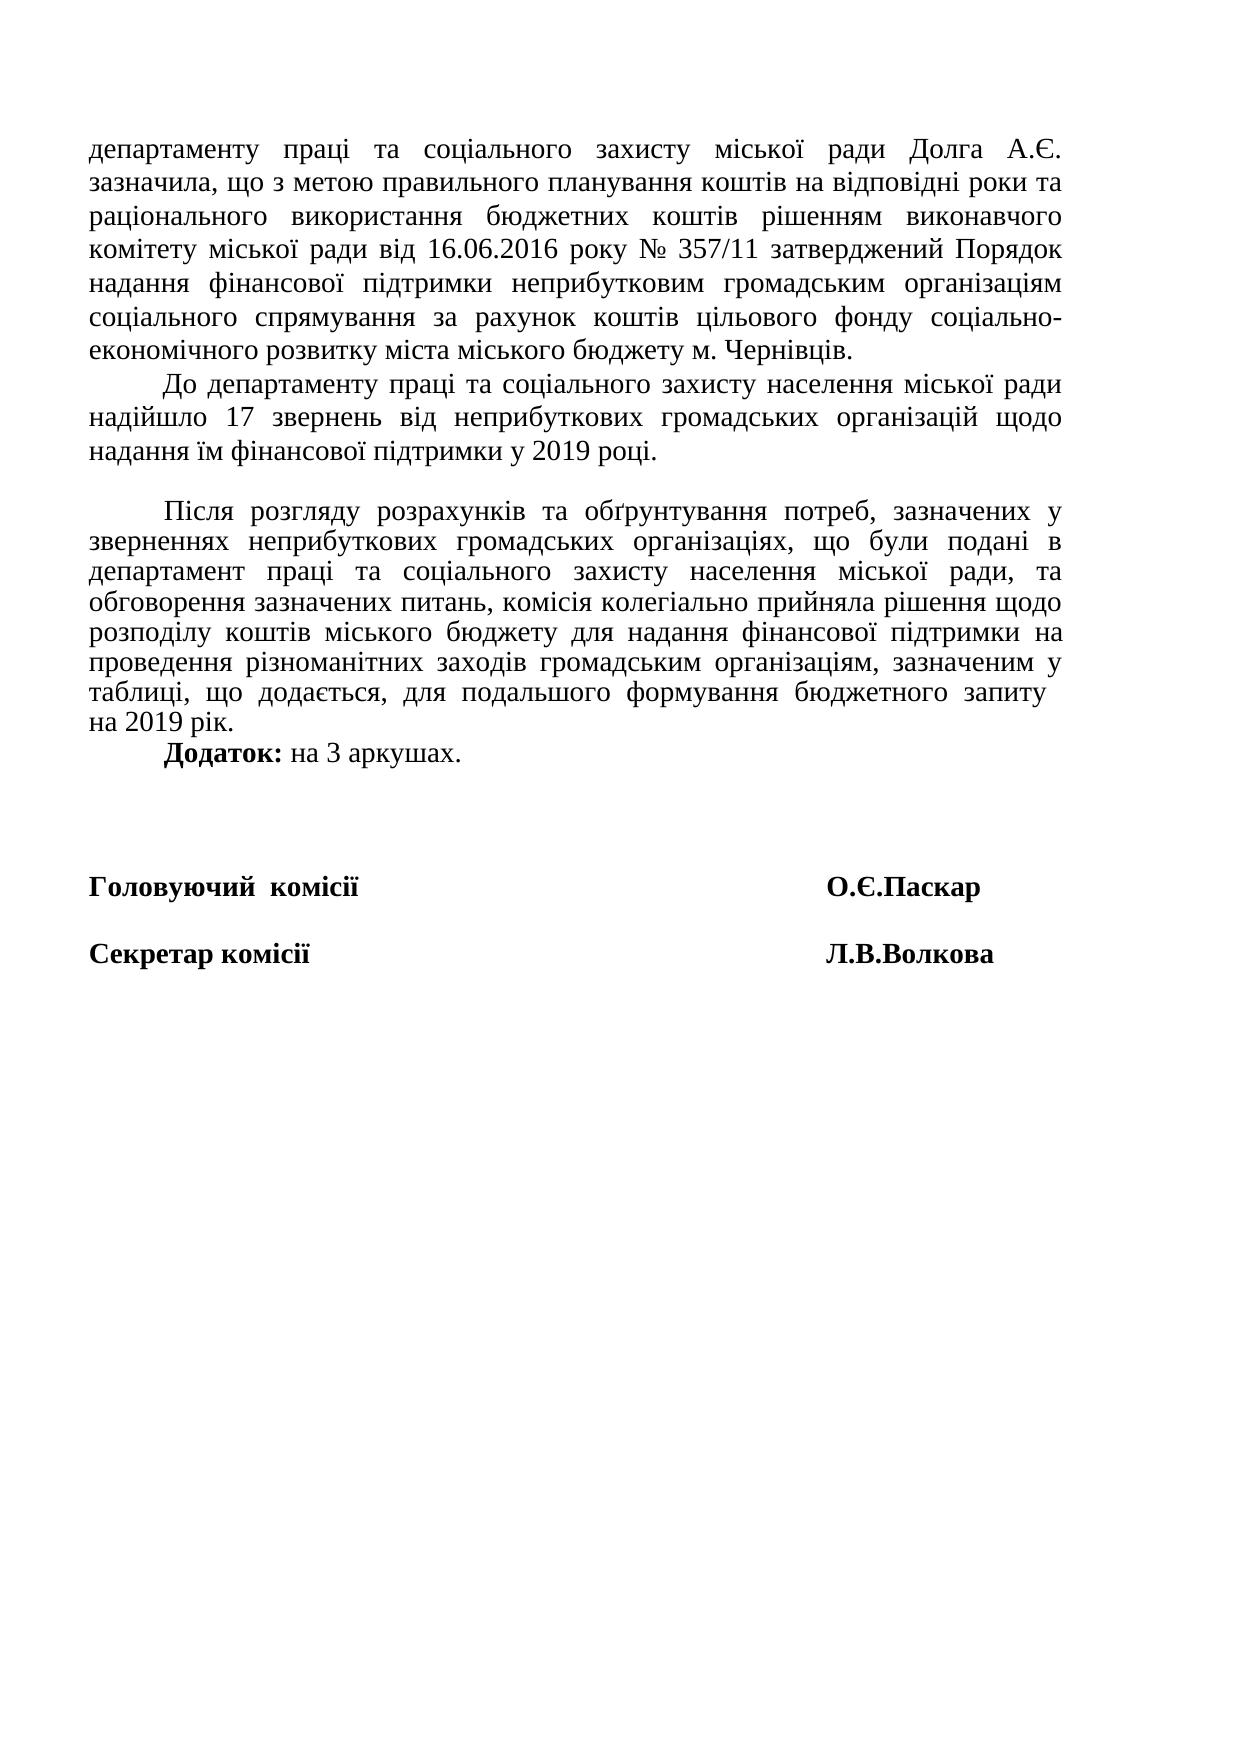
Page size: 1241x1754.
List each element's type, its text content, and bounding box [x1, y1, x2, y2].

text Після розгляду розрахунків та обґрунтування потреб, зазначених у зверненнях неприбуткових громадських організаціях, що були подані в департамент праці та соціального захисту населення міської ради, та обговорення зазначених питань, комісія колегіально прийняла рішення щодо розподілу коштів міського бюджету для надання фінансової підтримки на проведення різноманітних заходів громадським організаціям, зазначеним у таблиці, що додається, для подальшого формування бюджетного запиту на 2019 рік. [89, 497, 1063, 738]
text Додаток: на 3 аркушах. [89, 738, 1063, 768]
text До департаменту праці та соціального захисту населення міської ради надійшло 17 звернень від неприбуткових громадських організацій щодо надання їм фінансової підтримки у 2019 році. [89, 366, 1063, 466]
text Секретар комісії Л.В.Волкова [89, 936, 1063, 969]
text Головуючий комісії О.Є.Паскар [89, 869, 1063, 902]
